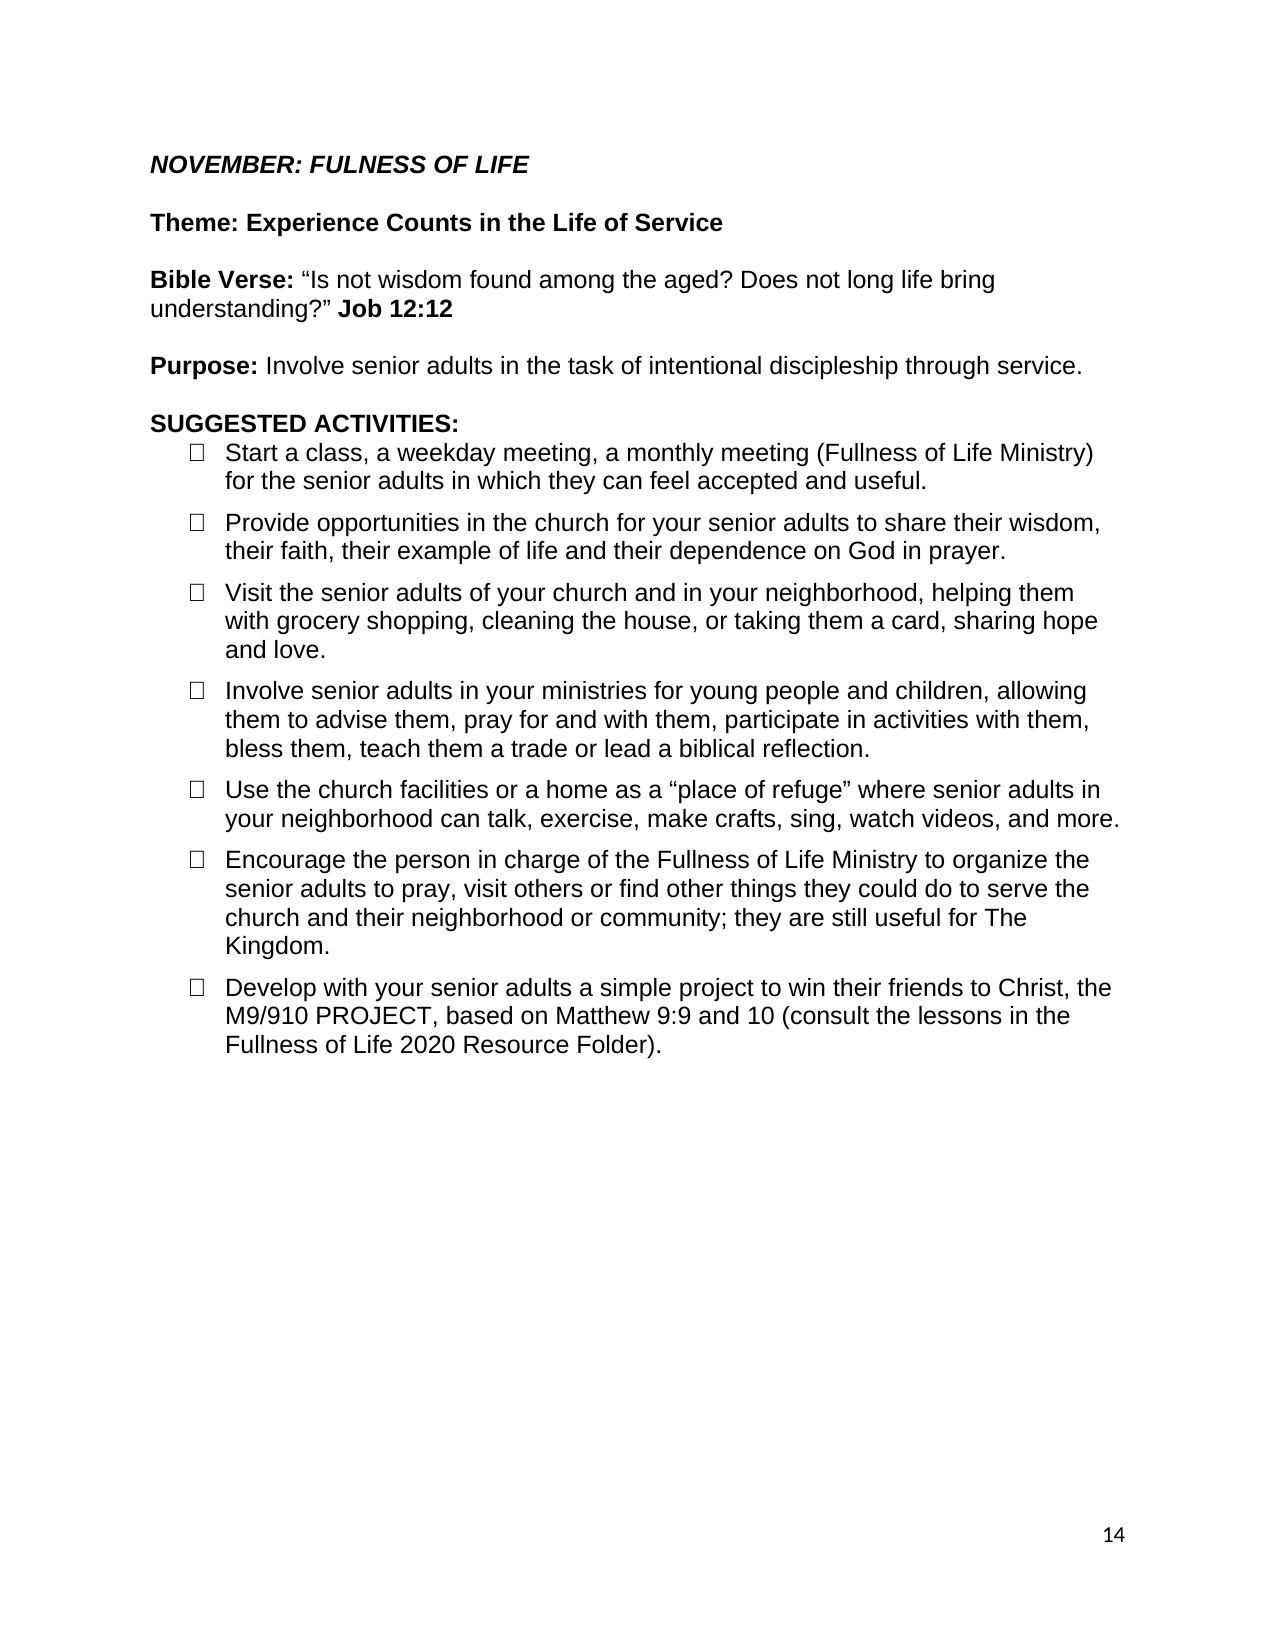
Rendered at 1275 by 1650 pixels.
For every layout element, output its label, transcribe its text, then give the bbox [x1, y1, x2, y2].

text Bible Verse: “Is not wisdom found among the aged? Does not long life bring understanding?” Job 12:12 [322, 265, 1125, 322]
text NOVEMBER: FULNESS OF LIFE [150, 150, 1125, 179]
list Develop with your senior adults a simple project to win their friends to Christ, the M9/910 PROJECT, based on Matthew 9:9 and 10 (consult the lessons in the Fullness of Life 2020 Resource Folder). [187, 972, 1125, 1059]
text SUGGESTED ACTIVITIES: [150, 409, 1125, 437]
list Use the church facilities or a home as a “place of refuge” where senior adults in your neighborhood can talk, exercise, make crafts, sing, watch videos, and more. [187, 775, 1125, 832]
list Visit the senior adults of your church and in your neighborhood, helping them with grocery shopping, cleaning the house, or taking them a card, sharing hope and love. [187, 577, 1125, 664]
list Encourage the person in charge of the Fullness of Life Ministry to organize the senior adults to pray, visit others or find other things they could do to serve the church and their neighborhood or community; they are still useful for The Kingdom. [187, 845, 1125, 960]
text Purpose: Involve senior adults in the task of intentional discipleship through service. [150, 351, 1125, 380]
list Provide opportunities in the church for your senior adults to share their wisdom, their faith, their example of life and their dependence on God in prayer. [187, 507, 1125, 565]
list Start a class, a weekday meeting, a monthly meeting (Fullness of Life Ministry) for the senior adults in which they can feel accepted and useful. [187, 437, 1125, 495]
list Involve senior adults in your ministries for young people and children, allowing them to advise them, pray for and with them, participate in activities with them, bless them, teach them a trade or lead a biblical reflection. [187, 676, 1125, 762]
text Theme: Experience Counts in the Life of Service [150, 207, 1125, 236]
